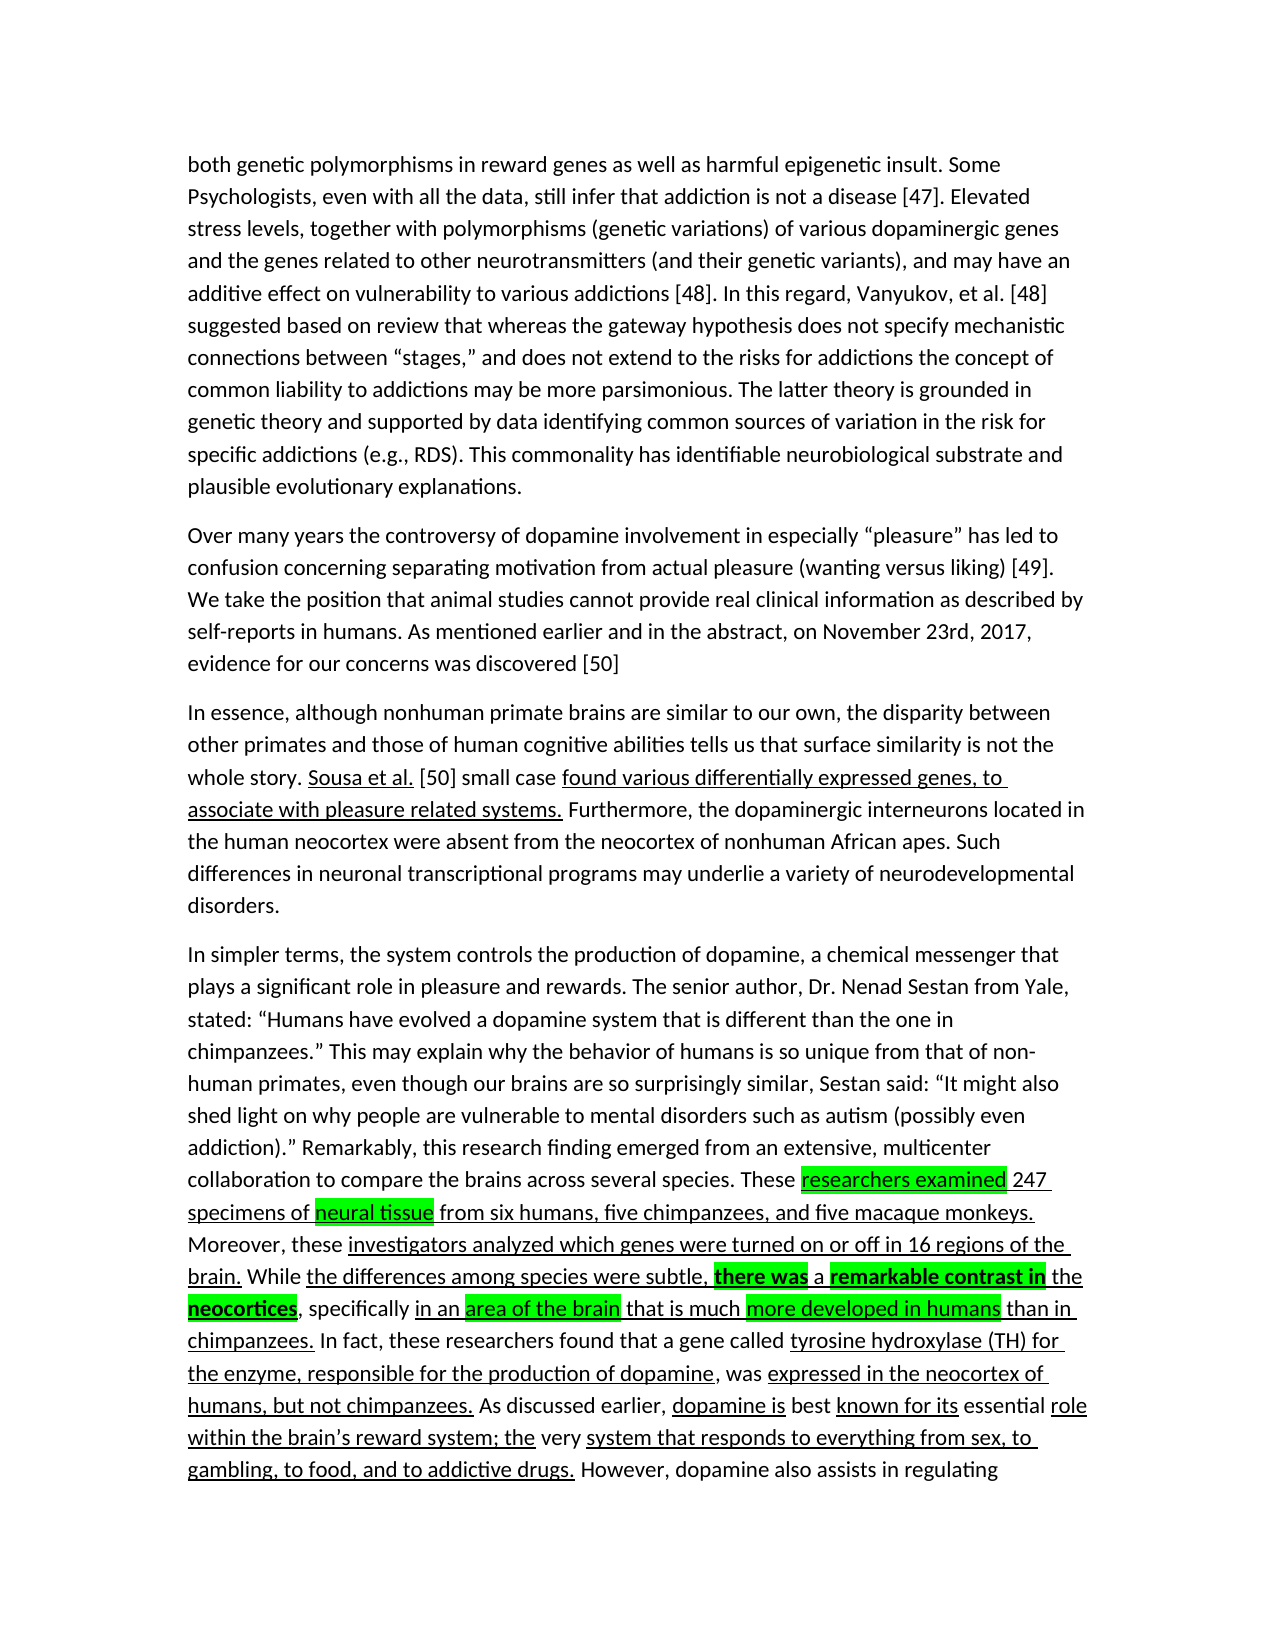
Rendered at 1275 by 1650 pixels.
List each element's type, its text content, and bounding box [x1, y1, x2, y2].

text In essence, although nonhuman primate brains are similar to our own, the disparity between other primates and those of human cognitive abilities tells us that surface similarity is not the whole story. Sousa et al. [50] small case found various differentially expressed genes, to associate with pleasure related systems. Furthermore, the dopaminergic interneurons located in the human neocortex were absent from the neocortex of nonhuman African apes. Such differences in neuronal transcriptional programs may underlie a variety of neurodevelopmental disorders. [187, 698, 1087, 919]
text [187, 940, 1087, 1483]
text Over many years the controversy of dopamine involvement in especially “pleasure” has led to confusion concerning separating motivation from actual pleasure (wanting versus liking) [49]. We take the position that animal studies cannot provide real clinical information as described by self-reports in humans. As mentioned earlier and in the abstract, on November 23rd, 2017, evidence for our concerns was discovered [50] [187, 521, 1087, 677]
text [187, 150, 1087, 500]
